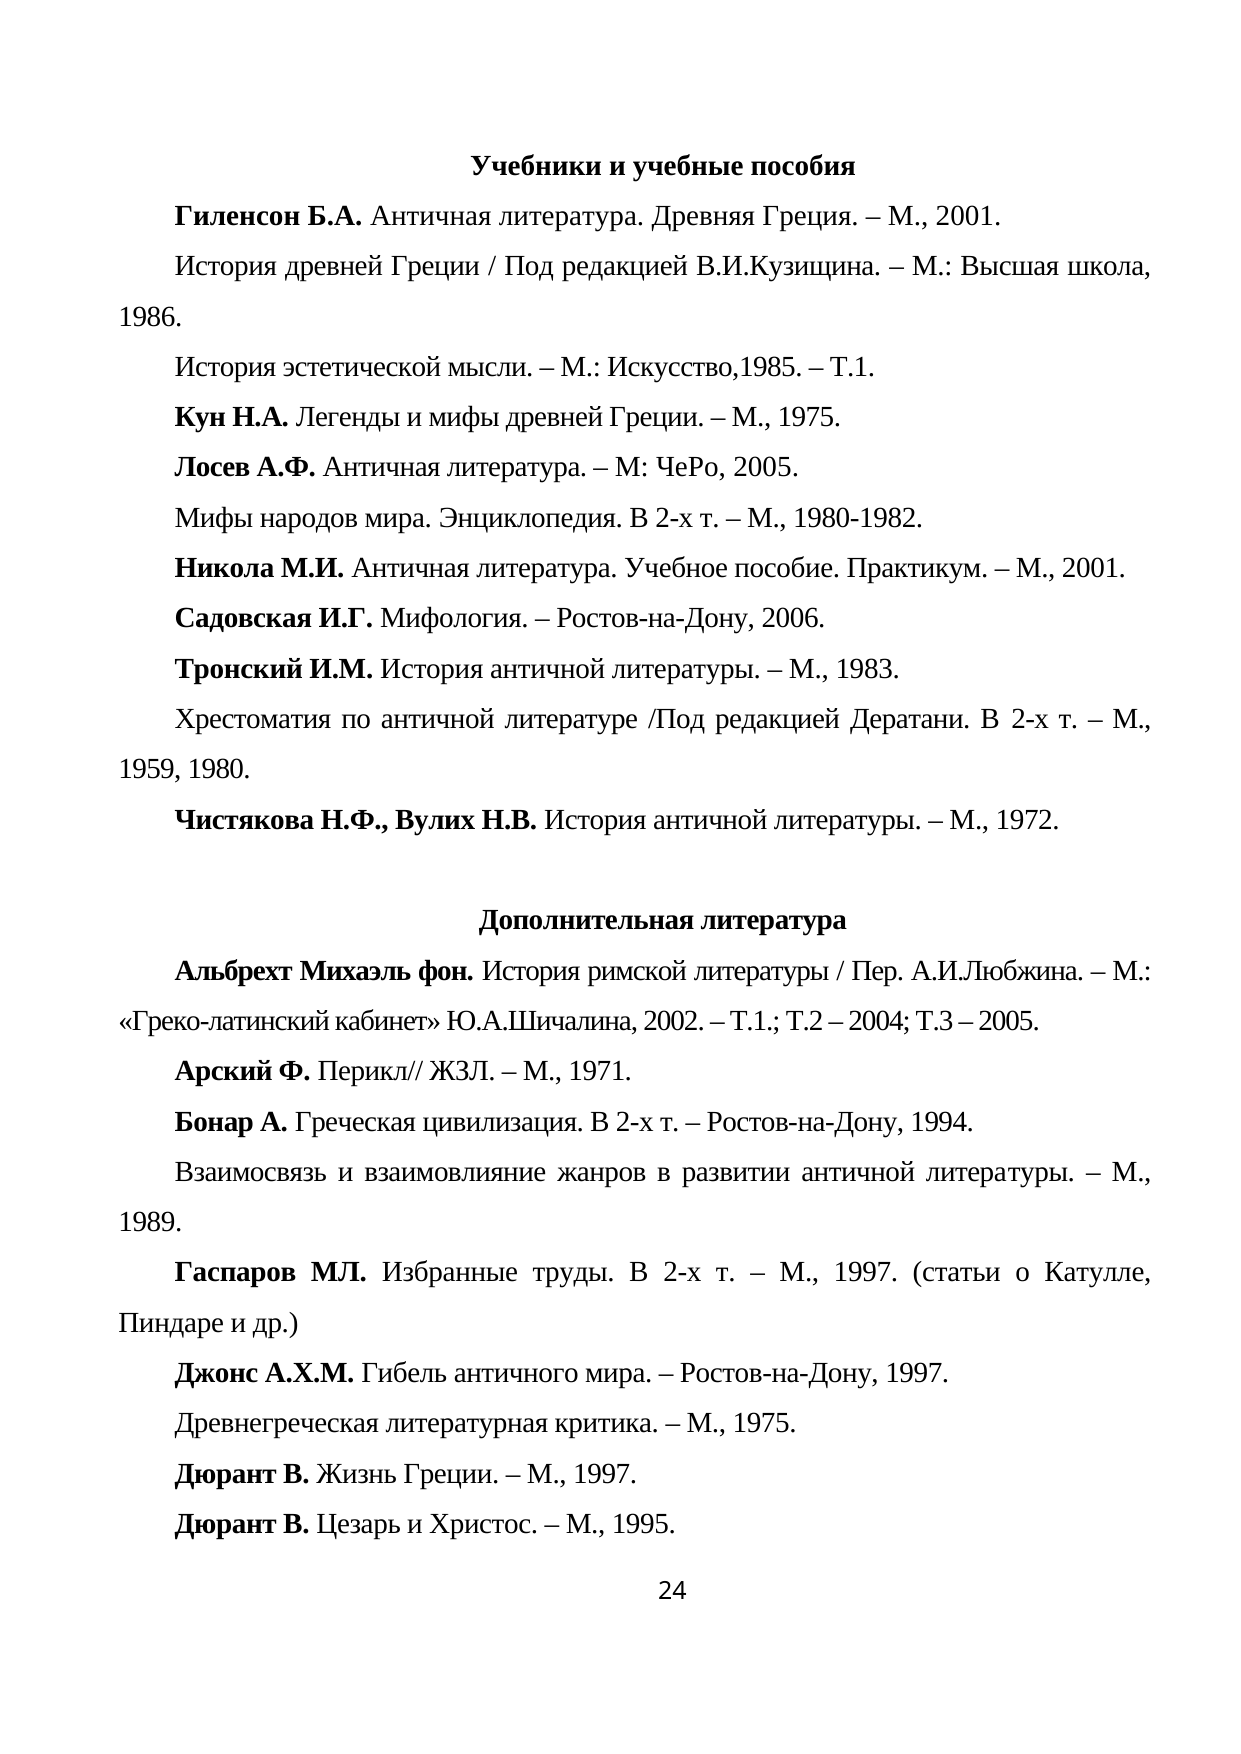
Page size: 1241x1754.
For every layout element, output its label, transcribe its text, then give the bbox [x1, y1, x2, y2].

text Дополнительная литература [118, 902, 1152, 936]
text Джонс А.Х.М. Гибель античного мира. – Ростов-на-Дону, 1997. [118, 1355, 1152, 1389]
text Кун Н.А. Легенды и мифы древней Греции. – М., 1975. [118, 399, 1152, 433]
text История древней Греции / Под редакцией В.И.Кузищина. – М.: Высшая школа, 1986. [118, 248, 1152, 332]
text Мифы народов мира. Энциклопедия. В 2-х т. – М., 1980-1982. [118, 500, 1152, 533]
text Дюрант В. Цезарь и Христос. – М., 1995. [118, 1506, 1152, 1540]
text Альбрехт Михаэль фон. История римской литературы / Пер. А.И.Любжина. – М.: «Греко-латинский кабинет» Ю.А.Шичалина, 2002. – Т.1.; Т.2 – 2004; Т.3 – 2005. [118, 953, 1152, 1037]
text Лосев А.Ф. Античная литература. – М: ЧеРо, 2005. [118, 449, 1152, 483]
text Древнегреческая литературная критика. – М., 1975. [118, 1406, 1152, 1439]
text Садовская И.Г. Мифология. – Ростов-на-Дону, 2006. [118, 601, 1152, 634]
text История эстетической мысли. – М.: Искусство,1985. – Т.1. [118, 349, 1152, 382]
text Арский Ф. Перикл// ЖЗЛ. – М., 1971. [118, 1053, 1152, 1087]
text Гиленсон Б.А. Античная литература. Древняя Греция. – М., 2001. [118, 198, 1152, 232]
text Бонар А. Греческая цивилизация. В 2-х т. – Ростов-на-Дону, 1994. [118, 1104, 1152, 1137]
text Хрестоматия по античной литературе /Под редакцией Дератани. В 2-х т. – М., 1959, 1980. [118, 701, 1152, 785]
text Дюрант В. Жизнь Греции. – М., 1997. [118, 1456, 1152, 1489]
text Учебники и учебные пособия [118, 148, 1152, 181]
text Тронский И.М. История античной литературы. – М., 1983. [118, 651, 1152, 684]
text Никола М.И. Античная литература. Учебное пособие. Практикум. – М., 2001. [118, 550, 1152, 584]
text Взаимосвязь и взаимовлияние жанров в развитии античной литературы. – М., 1989. [118, 1154, 1152, 1238]
text Гаспаров МЛ. Избранные труды. В 2-х т. – М., 1997. (статьи о Катулле, Пиндаре и др.) [118, 1254, 1152, 1338]
text Чистякова Н.Ф., Вулих Н.В. История античной литературы. – М., 1972. [118, 802, 1152, 835]
